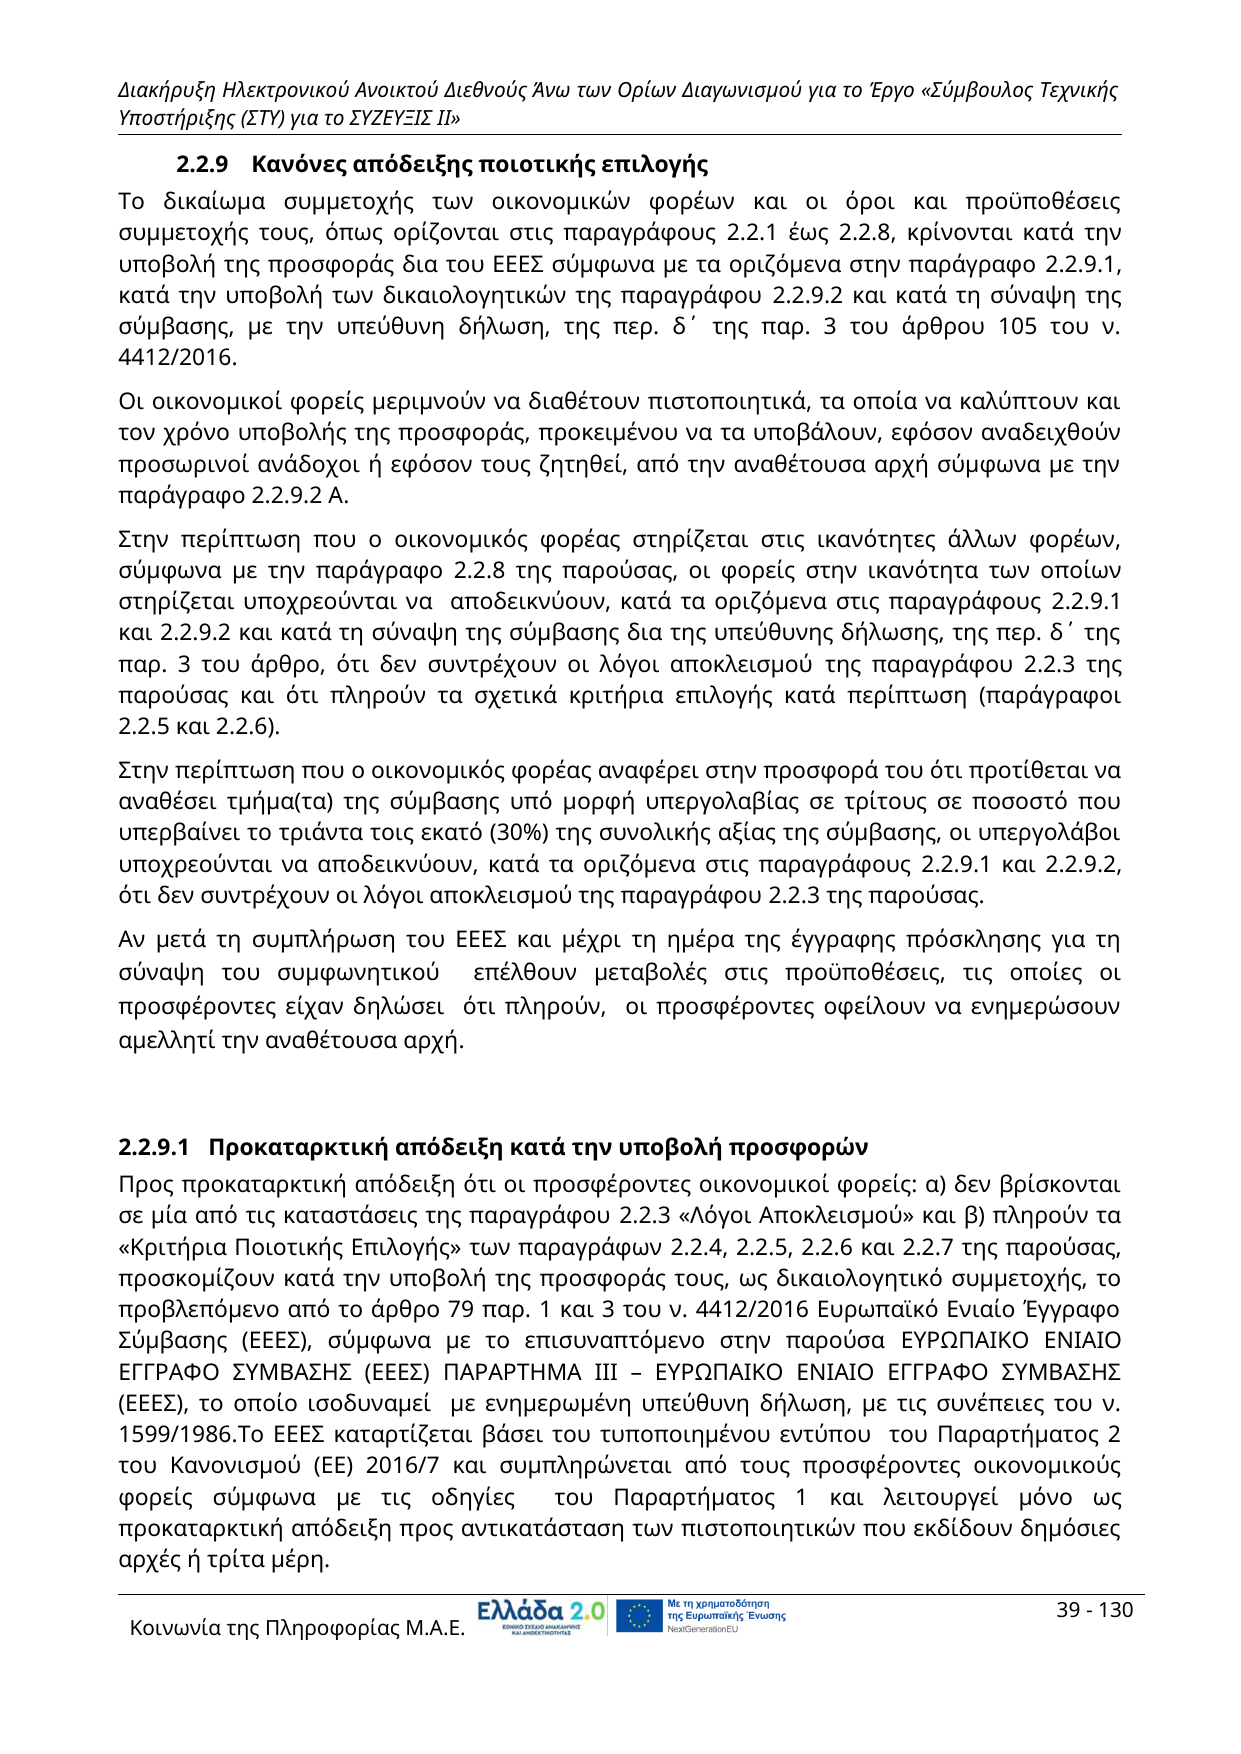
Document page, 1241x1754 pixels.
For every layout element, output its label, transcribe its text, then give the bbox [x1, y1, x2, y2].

subtitle Κανόνες απόδειξης ποιοτικής επιλογής [176, 147, 1122, 179]
text Προς προκαταρκτική απόδειξη ότι οι προσφέροντες οικονομικοί φορείς: α) δεν βρίσκονται σε μία από τις καταστάσεις της παραγράφου 2.2.3 «Λόγοι Αποκλεισμού» και β) πληρούν τα «Κριτήρια Ποιοτικής Επιλογής» των παραγράφων 2.2.4, 2.2.5, 2.2.6 και 2.2.7 της παρούσας, προσκομίζουν κατά την υποβολή της προσφοράς τους, ως δικαιολογητικό συμμετοχής, το προβλεπόμενο από το άρθρο 79 παρ. 1 και 3 του ν. 4412/2016 Ευρωπαϊκό Ενιαίο Έγγραφο Σύμβασης (ΕΕΕΣ), σύμφωνα με το επισυναπτόμενο στην παρούσα ΕΥΡΩΠΑΙΚΟ ΕΝΙΑΙΟ ΕΓΓΡΑΦΟ ΣΥΜΒΑΣΗΣ (ΕΕΕΣ) ΠΑΡΑΡΤΗΜΑ ΙΙI – ΕΥΡΩΠΑΙΚΟ ΕΝΙΑΙΟ ΕΓΓΡΑΦΟ ΣΥΜΒΑΣΗΣ (ΕΕΕΣ), το οποίο ισοδυναμεί με ενημερωμένη υπεύθυνη δήλωση, με τις συνέπειες του ν. 1599/1986.Το ΕΕΕΣ καταρτίζεται βάσει του τυποποιημένου εντύπου του Παραρτήματος 2 του Κανονισμού (ΕΕ) 2016/7 και συμπληρώνεται από τους προσφέροντες οικονομικούς φορείς σύμφωνα με τις οδηγίες του Παραρτήματος 1 και λειτουργεί μόνο ως προκαταρκτική απόδειξη προς αντικατάσταση των πιστοποιητικών που εκδίδουν δημόσιες αρχές ή τρίτα μέρη. [118, 1168, 1122, 1574]
text Αν μετά τη συμπλήρωση του ΕΕΕΣ και μέχρι τη ημέρα της έγγραφης πρόσκλησης για τη σύναψη του συμφωνητικού επέλθουν μεταβολές στις προϋποθέσεις, τις οποίες οι προσφέροντες είχαν δηλώσει ότι πληρούν, οι προσφέροντες οφείλουν να ενημερώσουν αμελλητί την αναθέτουσα αρχή. [118, 922, 1122, 1055]
text Το δικαίωμα συμμετοχής των οικονομικών φορέων και οι όροι και προϋποθέσεις συμμετοχής τους, όπως ορίζονται στις παραγράφους 2.2.1 έως 2.2.8, κρίνονται κατά την υποβολή της προσφοράς δια του ΕΕΕΣ σύμφωνα με τα οριζόμενα στην παράγραφο 2.2.9.1, κατά την υποβολή των δικαιολογητικών της παραγράφου 2.2.9.2 και κατά τη σύναψη της σύμβασης, με την υπεύθυνη δήλωση, της περ. δ΄ της παρ. 3 του άρθρου 105 του ν. 4412/2016. [118, 185, 1122, 372]
text Στην περίπτωση που ο οικονομικός φορέας στηρίζεται στις ικανότητες άλλων φορέων, σύμφωνα με την παράγραφο 2.2.8 της παρούσας, οι φορείς στην ικανότητα των οποίων στηρίζεται υποχρεούνται να αποδεικνύουν, κατά τα οριζόμενα στις παραγράφους 2.2.9.1 και 2.2.9.2 και κατά τη σύναψη της σύμβασης δια της υπεύθυνης δήλωσης, της περ. δ΄ της παρ. 3 του άρθρο, ότι δεν συντρέχουν οι λόγοι αποκλεισμού της παραγράφου 2.2.3 της παρούσας και ότι πληρούν τα σχετικά κριτήρια επιλογής κατά περίπτωση (παράγραφοι 2.2.5 και 2.2.6). [118, 522, 1122, 741]
subtitle Προκαταρκτική απόδειξη κατά την υποβολή προσφορών [118, 1130, 1122, 1162]
text Οι οικονομικοί φορείς μεριμνούν να διαθέτουν πιστοποιητικά, τα οποία να καλύπτουν και τον χρόνο υποβολής της προσφοράς, προκειμένου να τα υποβάλουν, εφόσον αναδειχθούν προσωρινοί ανάδοχοι ή εφόσον τους ζητηθεί, από την αναθέτουσα αρχή σύμφωνα με την παράγραφο 2.2.9.2 Α. [118, 385, 1122, 510]
picture [476, 1595, 791, 1636]
text Στην περίπτωση που o οικονομικός φορέας αναφέρει στην προσφορά του ότι προτίθεται να αναθέσει τμήμα(τα) της σύμβασης υπό μορφή υπεργολαβίας σε τρίτους σε ποσοστό που υπερβαίνει το τριάντα τοις εκατό (30%) της συνολικής αξίας της σύμβασης, οι υπεργολάβοι υποχρεούνται να αποδεικνύουν, κατά τα οριζόμενα στις παραγράφους 2.2.9.1 και 2.2.9.2, ότι δεν συντρέχουν οι λόγοι αποκλεισμού της παραγράφου 2.2.3 της παρούσας. [118, 754, 1122, 910]
